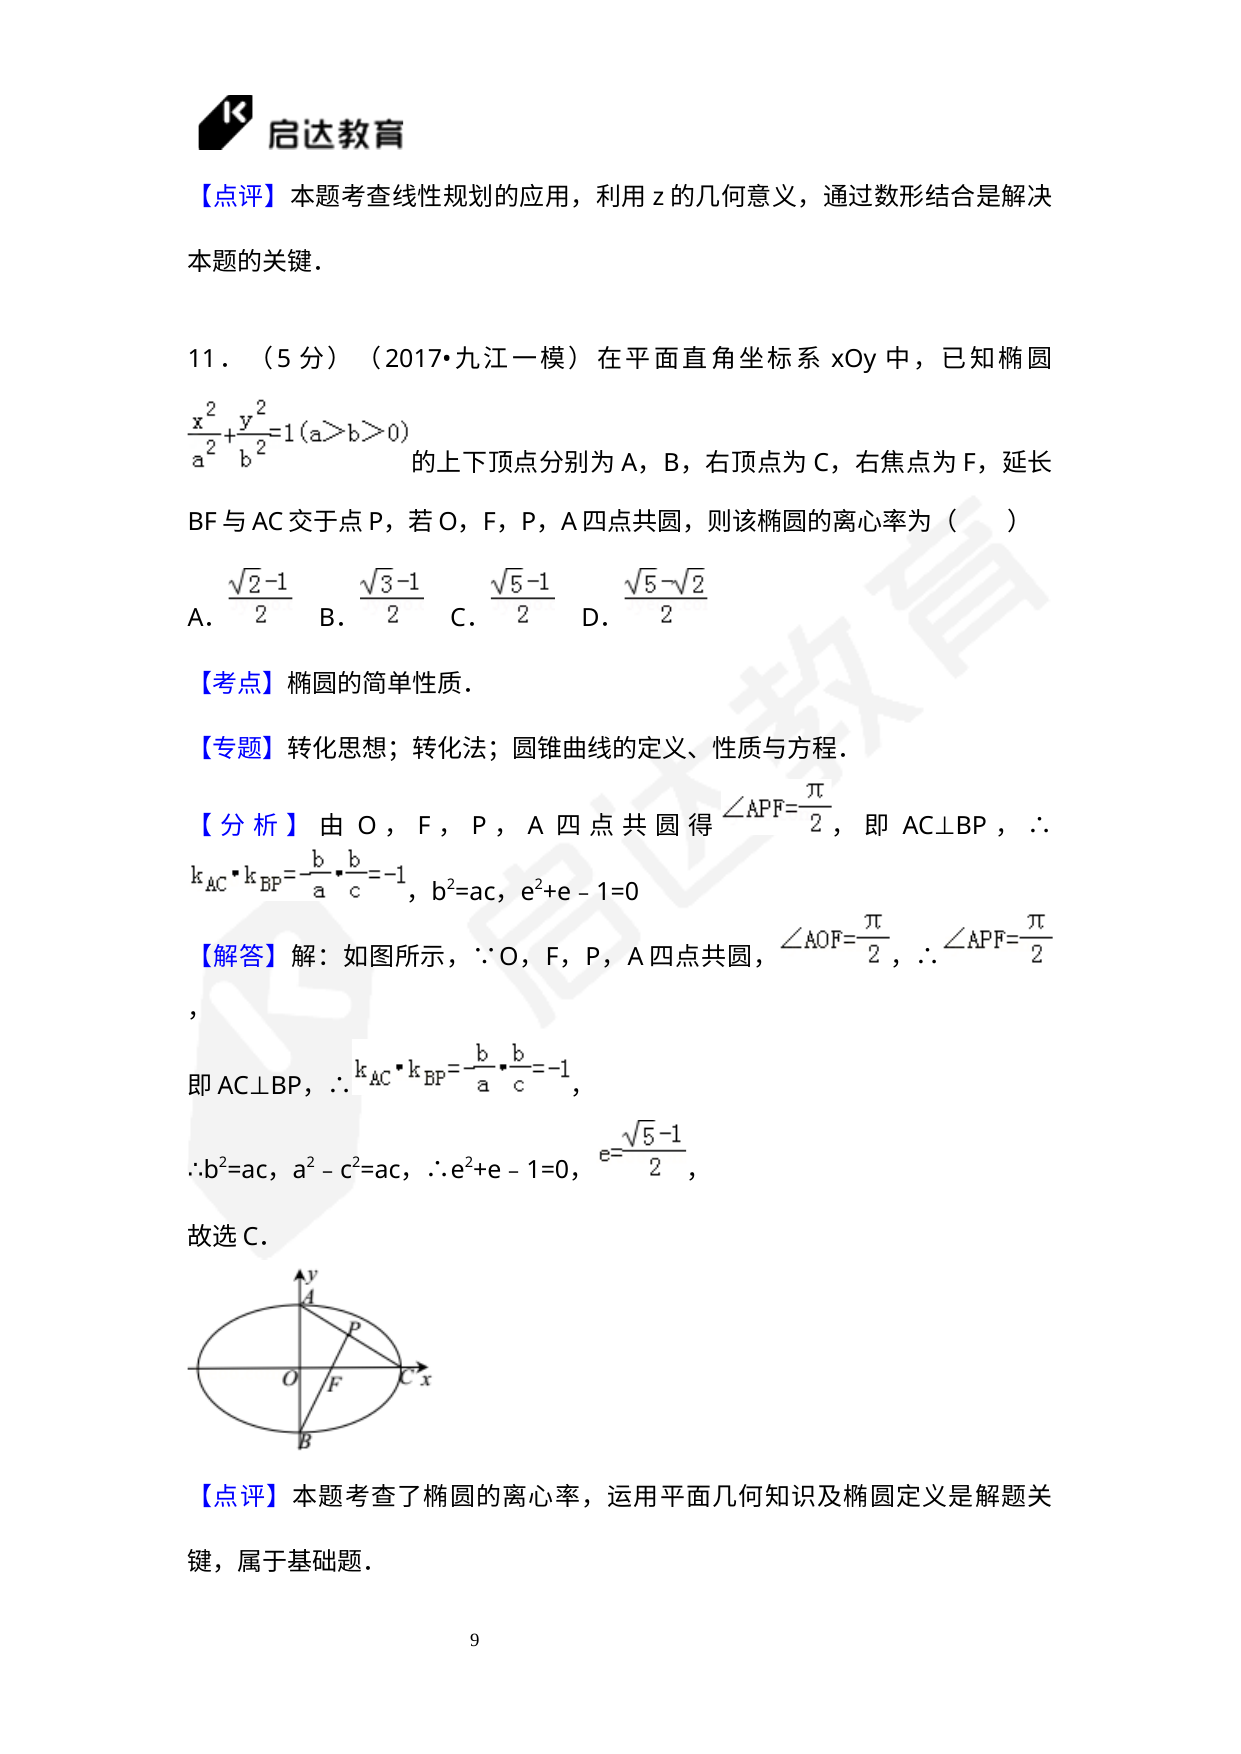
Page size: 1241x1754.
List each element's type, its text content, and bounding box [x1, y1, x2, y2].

picture [198, 95, 404, 150]
text 【解答】解：如图所示，∵O，F，P，A四点共圆，，∴， [187, 909, 1053, 1039]
picture [187, 1267, 438, 1455]
picture [187, 846, 407, 901]
text ∴b2=ac，a2﹣c2=ac，∴e2+e﹣1=0，， [187, 1104, 1053, 1202]
picture [360, 568, 424, 626]
text 故选C． [187, 1202, 1053, 1267]
text 即AC⊥BP，∴， [187, 1039, 1053, 1104]
picture [351, 1039, 571, 1095]
picture [187, 397, 411, 472]
text A． B． C． D． [187, 552, 1053, 649]
picture [624, 568, 708, 626]
text 【点评】本题考查线性规划的应用，利用z的几何意义，通过数形结合是解决本题的关键． [187, 162, 1053, 292]
text 11．（5分）（2017•九江一模）在平面直角坐标系xOy中，已知椭圆的上下顶点分别为A，B，右顶点为C，右焦点为F，延长BF与AC交于点P，若O，F，P，A四点共圆，则该椭圆的离心率为（ ） [187, 324, 1053, 552]
picture [941, 911, 1053, 966]
picture [594, 1120, 687, 1179]
text 【考点】椭圆的简单性质． [187, 649, 1053, 714]
picture [228, 568, 293, 626]
picture [778, 911, 890, 966]
picture [490, 568, 555, 626]
picture [720, 779, 832, 835]
text 【专题】转化思想；转化法；圆锥曲线的定义、性质与方程． [187, 714, 1053, 779]
text 【点评】本题考查了椭圆的离心率，运用平面几何知识及椭圆定义是解题关键，属于基础题． [187, 1462, 1053, 1592]
text 【分析】由O，F，P，A四点共圆得，即AC⊥BP，∴，b2=ac，e2+e﹣1=0 [187, 779, 1053, 909]
